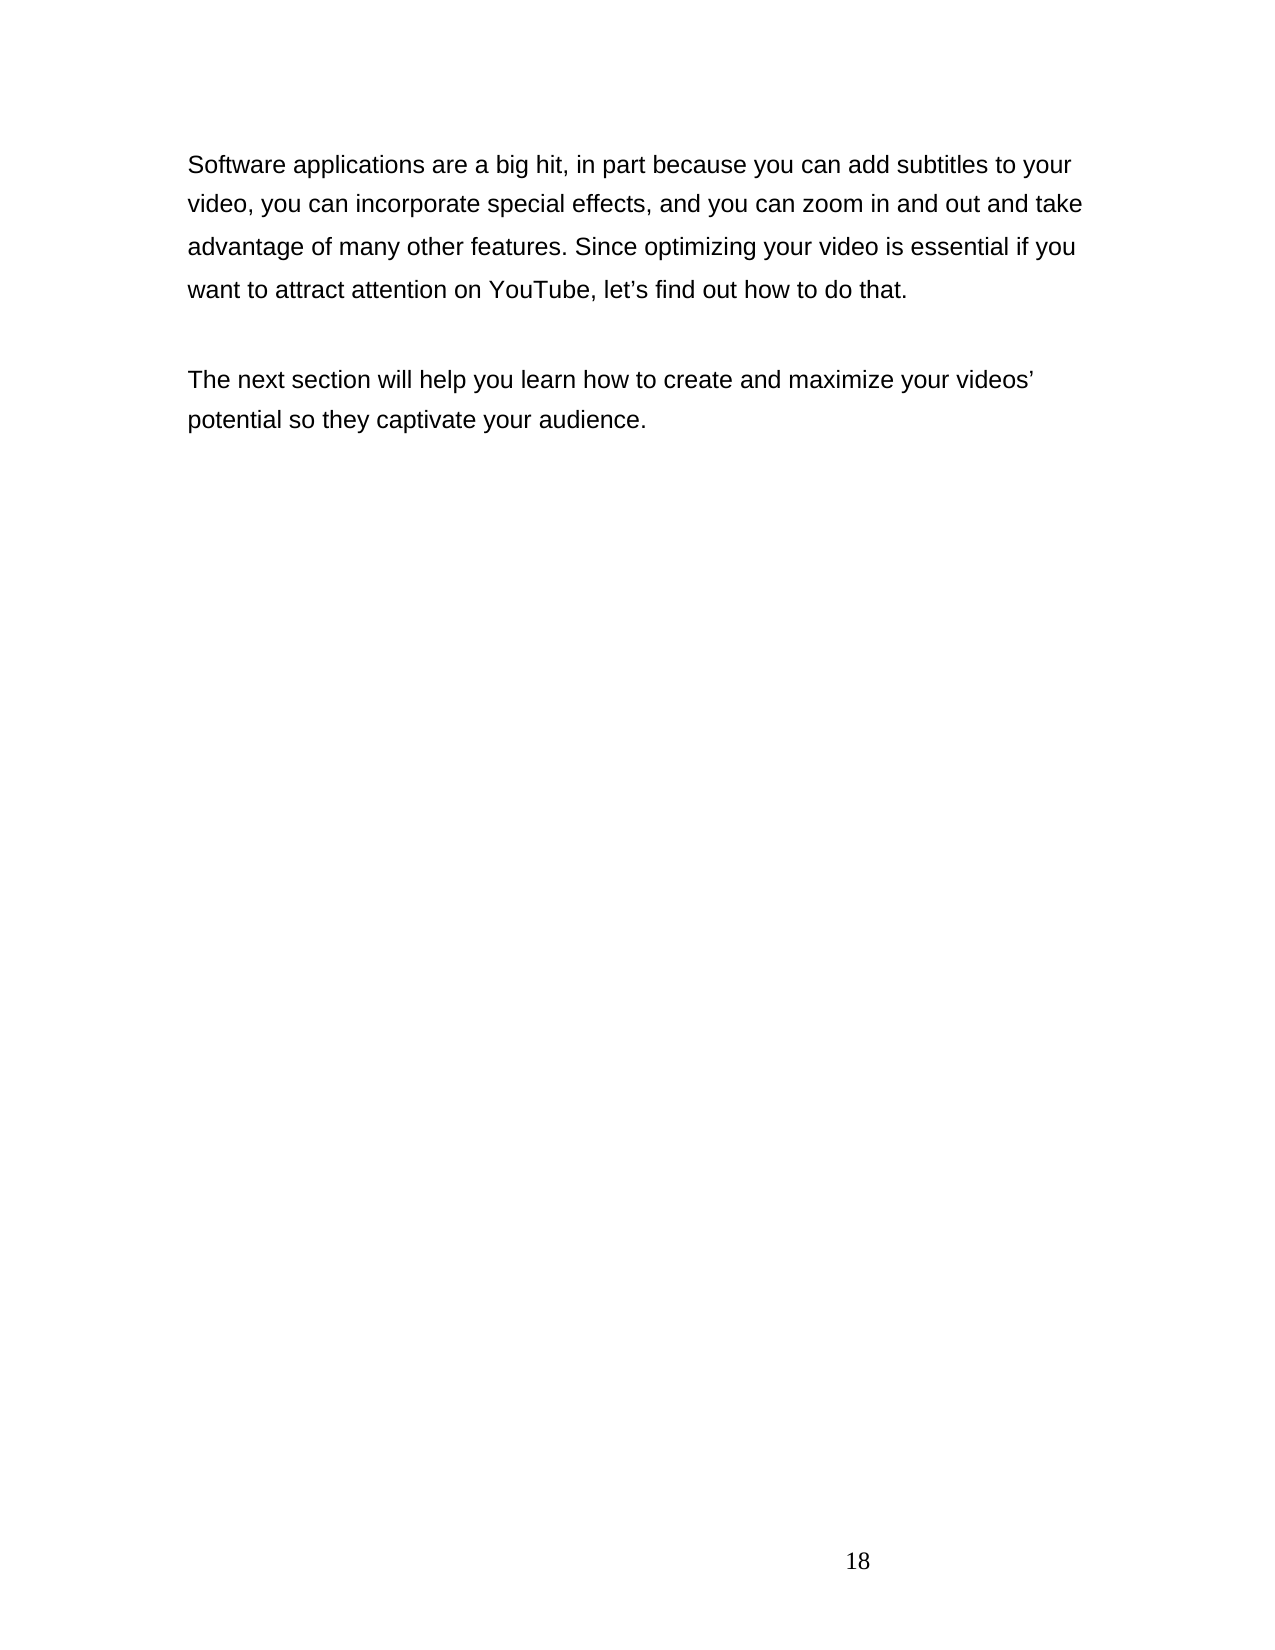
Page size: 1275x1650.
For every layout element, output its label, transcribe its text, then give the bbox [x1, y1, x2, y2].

text Software applications are a big hit, in part because you can add subtitles to your [187, 155, 1275, 178]
text 18 [845, 1552, 1275, 1574]
text potential so they captivate your audience. [187, 393, 1275, 437]
text want to attract attention on YouTube, let’s find out how to do that. [187, 264, 1275, 307]
text video, you can incorporate special effects, and you can zoom in and out and take [187, 178, 1275, 221]
text advantage of many other features. Since optimizing your video is essential if you [187, 221, 1275, 264]
text The next section will help you learn how to create and maximize your videos’ [187, 370, 1275, 393]
